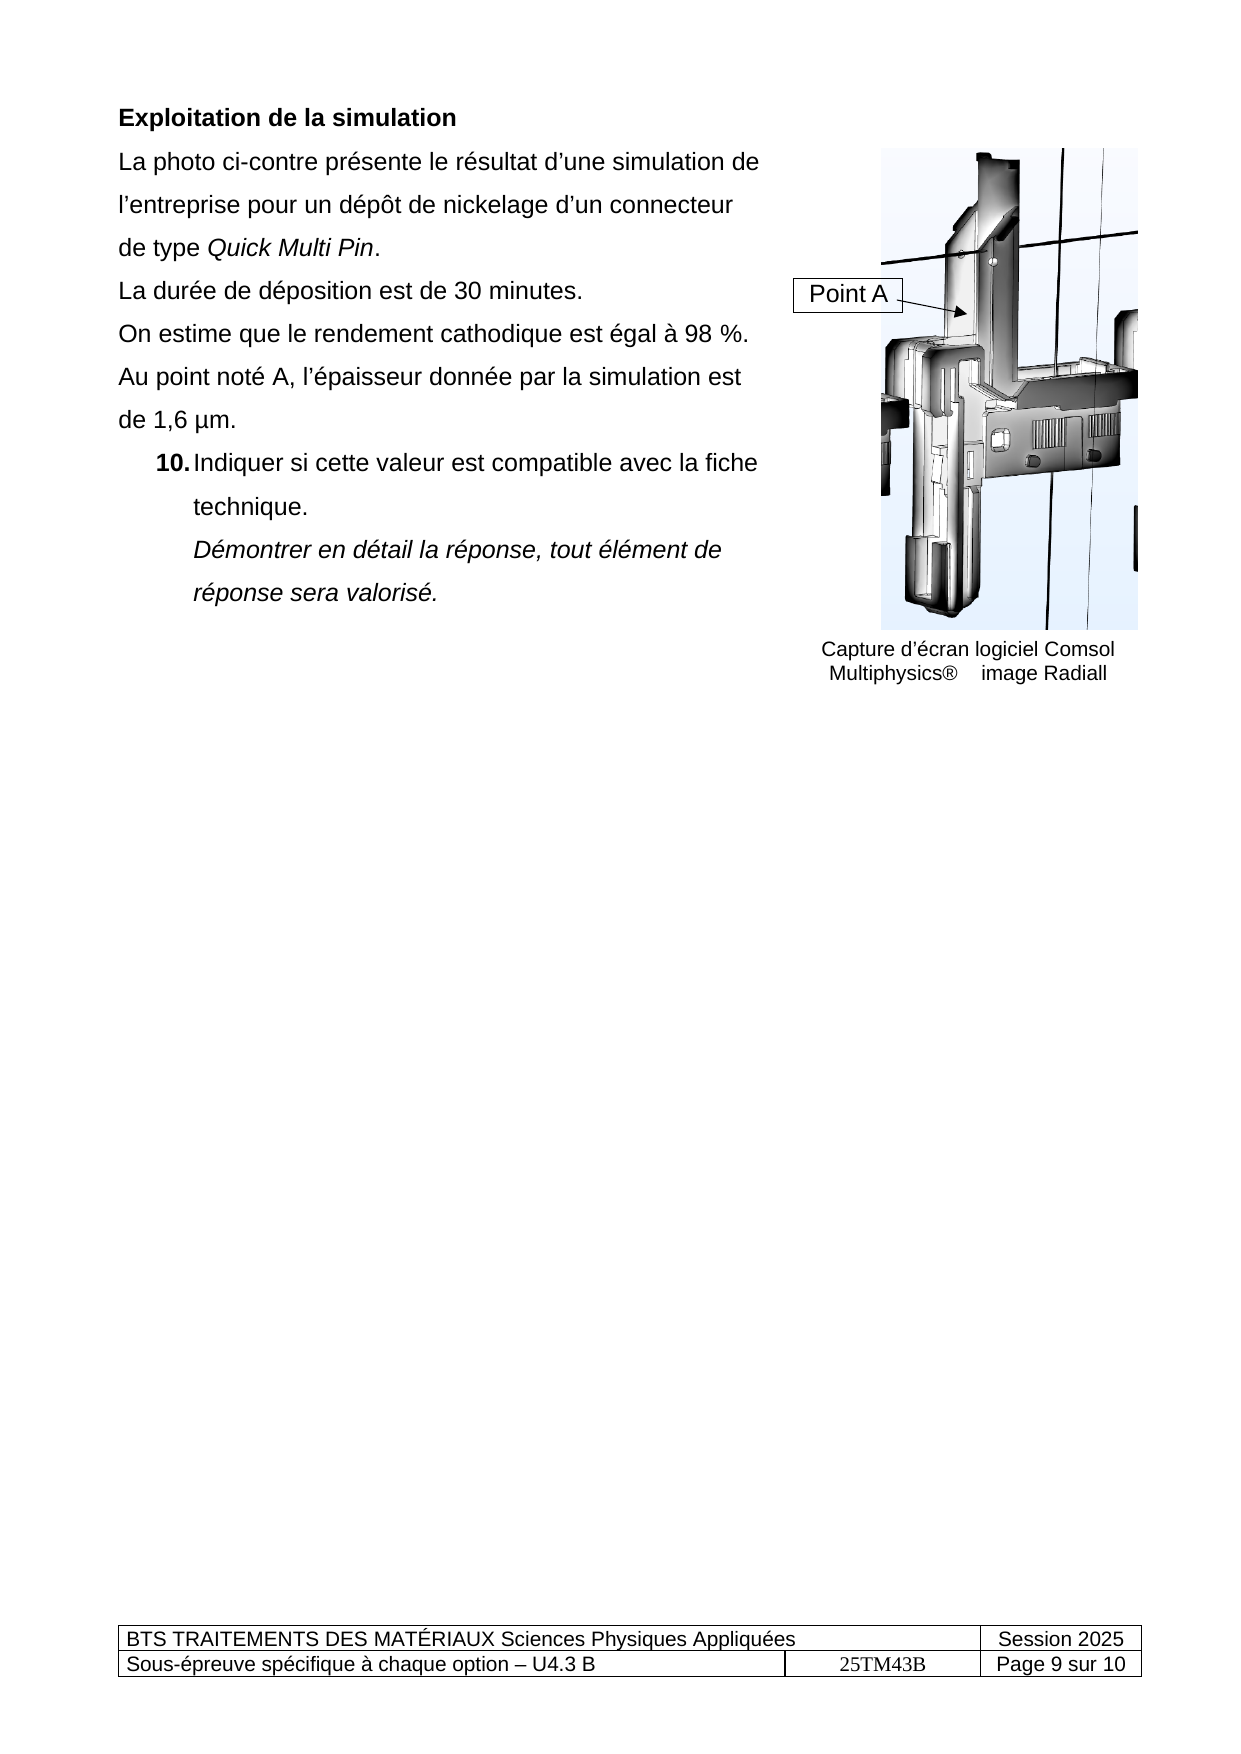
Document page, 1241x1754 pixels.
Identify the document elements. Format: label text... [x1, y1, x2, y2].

text La photo ci-contre présente le résultat d’une simulation de l’entreprise pour un dépôt de nickelage d’un connecteur de type Quick Multi Pin. [118, 147, 1137, 262]
text Exploitation de la simulation [118, 103, 1137, 132]
list Indiquer si cette valeur est compatible avec la fiche technique. [156, 448, 881, 520]
picture [881, 148, 1138, 630]
text La durée de déposition est de 30 minutes. [118, 276, 881, 305]
text On estime que le rendement cathodique est égal à 98 %. [118, 319, 881, 348]
text Au point noté A, l’épaisseur donnée par la simulation est de 1,6 µm. [118, 362, 881, 434]
text Démontrer en détail la réponse, tout élément de réponse sera valorisé. [193, 535, 881, 607]
picture [881, 279, 902, 312]
